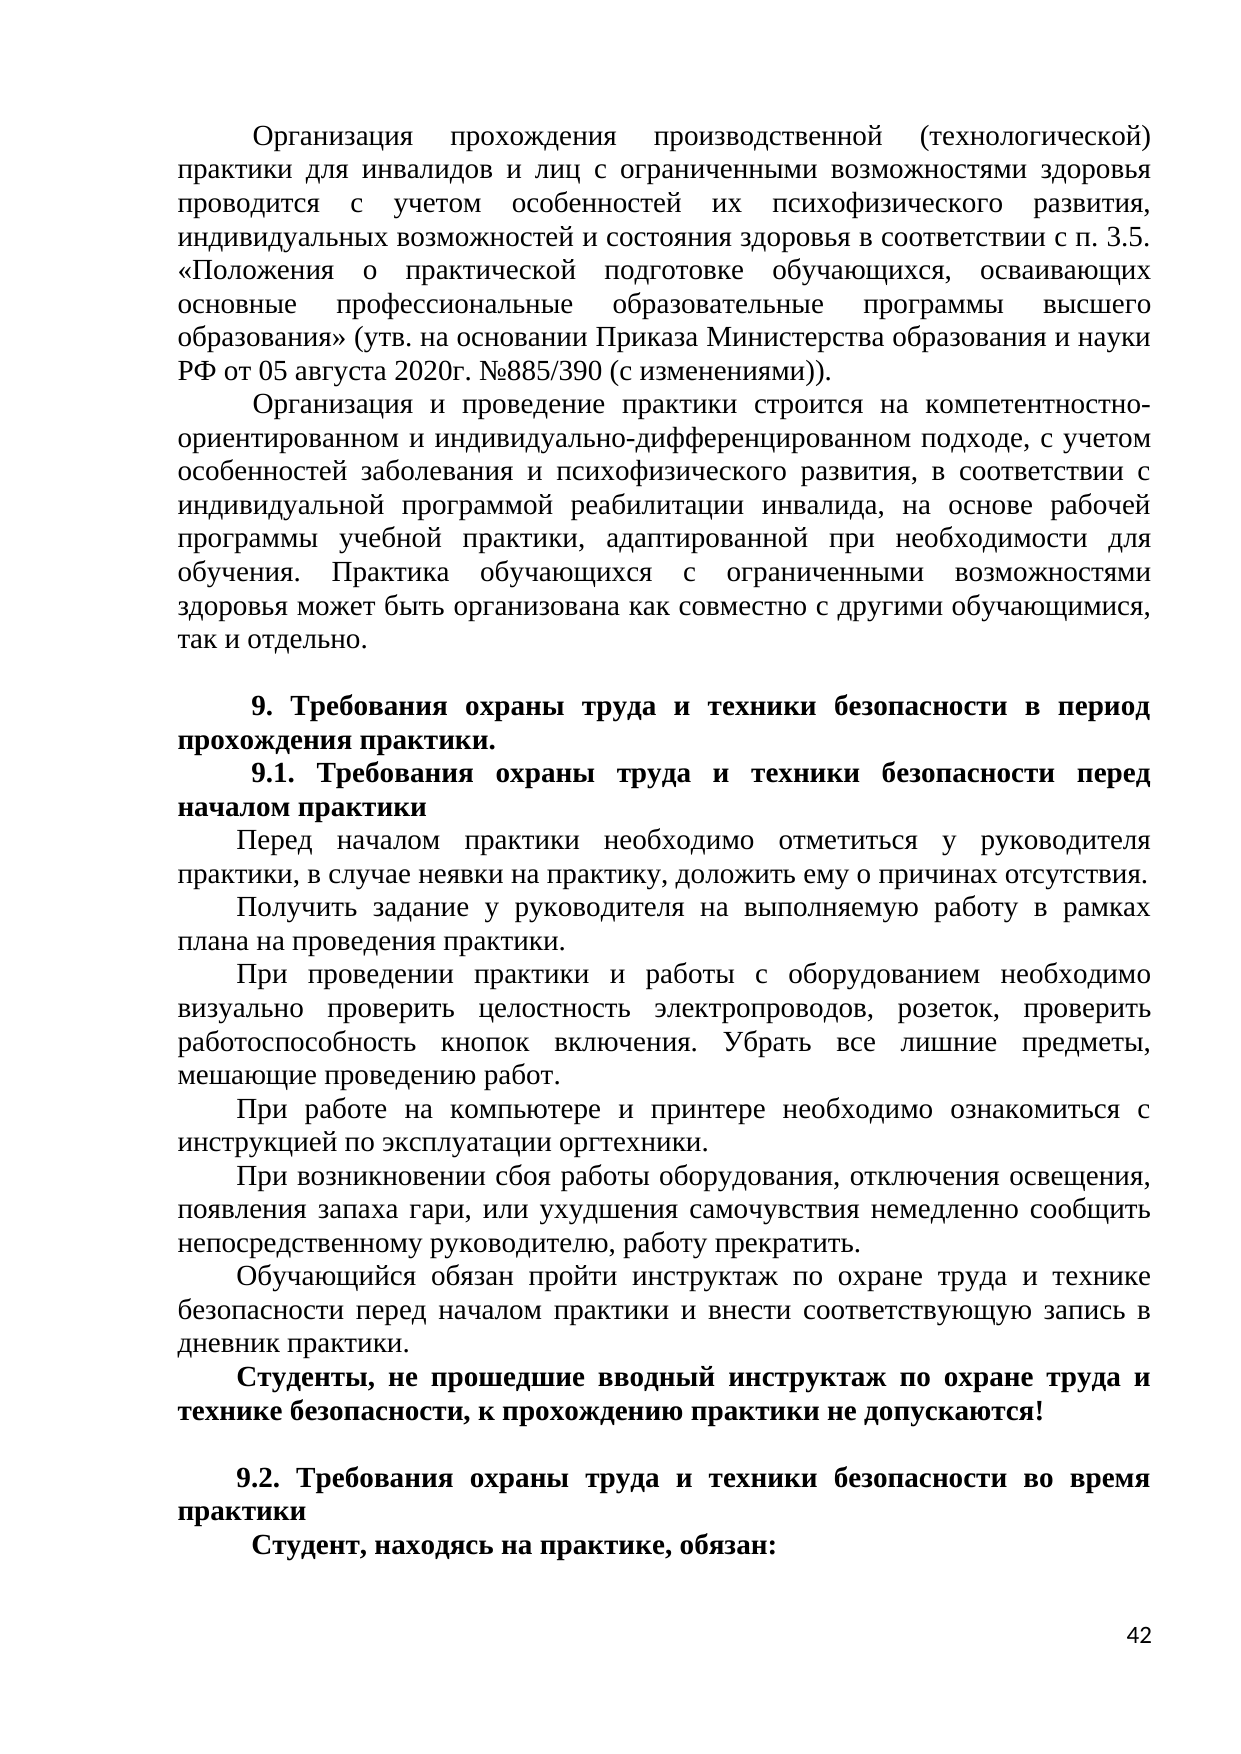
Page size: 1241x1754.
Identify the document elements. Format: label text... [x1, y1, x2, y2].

text 9.2. Требования охраны труда и техники безопасности во время практики [177, 1460, 1152, 1527]
text При работе на компьютере и принтере необходимо ознакомиться с инструкцией по эксплуатации оргтехники. [177, 1091, 1152, 1158]
text При возникновении сбоя работы оборудования, отключения освещения, появления запаха гари, или ухудшения самочувствия немедленно сообщить непосредственному руководителю, работу прекратить. [177, 1158, 1152, 1258]
text Получить задание у руководителя на выполняемую работу в рамках плана на проведения практики. [177, 889, 1152, 957]
text Организация и проведение практики строится на компетентностно-ориентированном и индивидуально-дифференцированном подходе, с учетом особенностей заболевания и психофизического развития, в соответствии с индивидуальной программой реабилитации инвалида, на основе рабочей программы учебной практики, адаптированной при необходимости для обучения. Практика обучающихся с ограниченными возможностями здоровья может быть организована как совместно с другими обучающимися, так и отдельно. [177, 386, 1152, 655]
text Студент, находясь на практике, обязан: [177, 1527, 1152, 1560]
text Обучающийся обязан пройти инструктаж по охране труда и технике безопасности перед началом практики и внести соответствующую запись в дневник практики. [177, 1258, 1152, 1359]
text 9. Требования охраны труда и техники безопасности в период прохождения практики. [177, 688, 1152, 755]
text Студенты, не прошедшие вводный инструктаж по охране труда и технике безопасности, к прохождению практики не допускаются! [177, 1359, 1152, 1426]
text 9.1. Требования охраны труда и техники безопасности перед началом практики [177, 755, 1152, 822]
text Организация прохождения производственной (технологической) практики для инвалидов и лиц с ограниченными возможностями здоровья проводится с учетом особенностей их психофизического развития, индивидуальных возможностей и состояния здоровья в соответствии с п. 3.5. «Положения о практической подготовке обучающихся, осваивающих основные профессиональные образовательные программы высшего образования» (утв. на основании Приказа Министерства образования и науки РФ от 05 августа 2020г. №885/390 (с изменениями)). [177, 118, 1152, 386]
text При проведении практики и работы с оборудованием необходимо визуально проверить целостность электропроводов, розеток, проверить работоспособность кнопок включения. Убрать все лишние предметы, мешающие проведению работ. [177, 957, 1152, 1091]
text Перед началом практики необходимо отметиться у руководителя практики, в случае неявки на практику, доложить ему о причинах отсутствия. [177, 822, 1152, 889]
